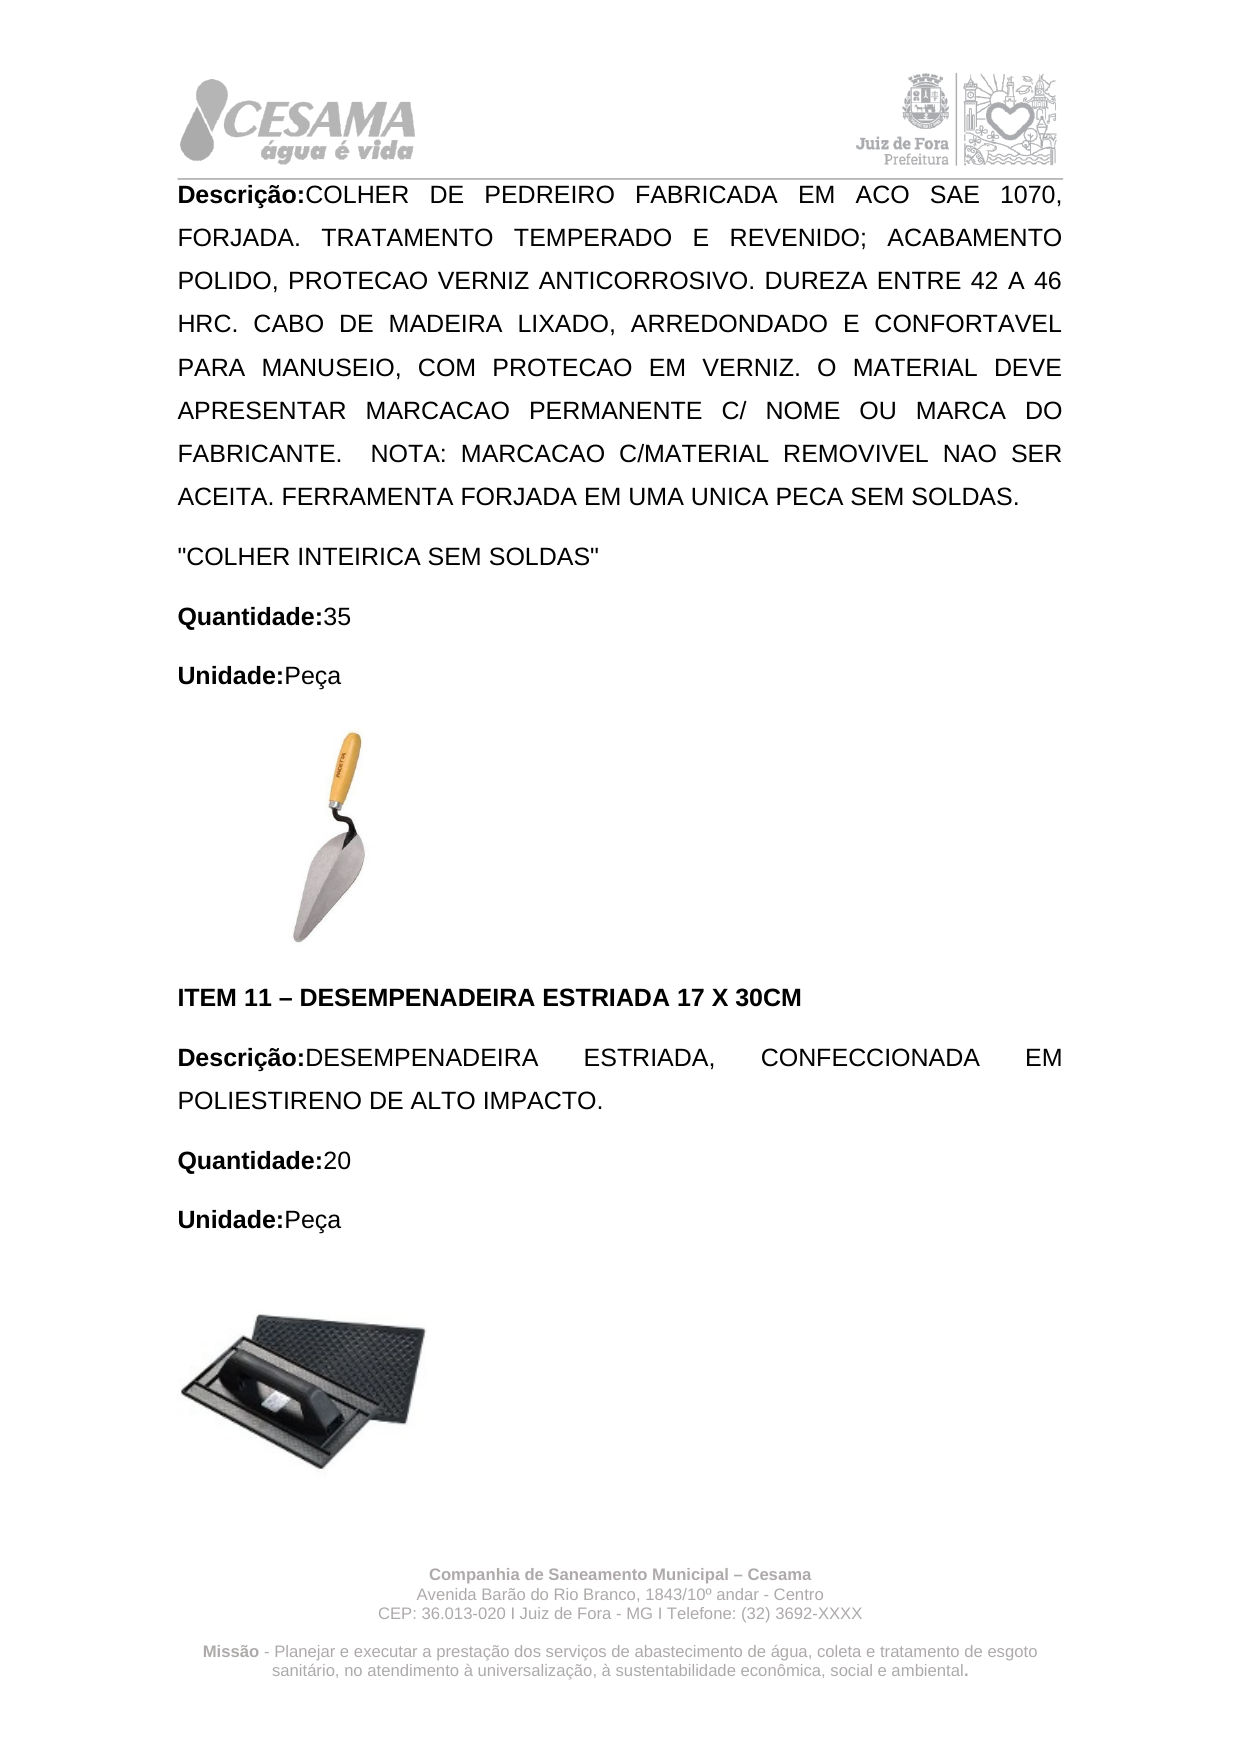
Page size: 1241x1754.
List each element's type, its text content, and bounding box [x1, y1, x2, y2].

text Quantidade:20 [177, 1146, 1063, 1174]
text Descrição:COLHER DE PEDREIRO FABRICADA EM ACO SAE 1070, FORJADA. TRATAMENTO TEMPERADO E REVENIDO; ACABAMENTO POLIDO, PROTECAO VERNIZ ANTICORROSIVO. DUREZA ENTRE 42 A 46 HRC. CABO DE MADEIRA LIXADO, ARREDONDADO E CONFORTAVEL PARA MANUSEIO, COM PROTECAO EM VERNIZ. O MATERIAL DEVE APRESENTAR MARCACAO PERMANENTE C/ NOME OU MARCA DO FABRICANTE. NOTA: MARCACAO C/MATERIAL REMOVIVEL NAO SER ACEITA. FERRAMENTA FORJADA EM UMA UNICA PECA SEM SOLDAS. [177, 180, 1063, 511]
text Descrição:DESEMPENADEIRA ESTRIADA, CONFECCIONADA EM POLIESTIRENO DE ALTO IMPACTO. [177, 1043, 1063, 1114]
picture [177, 1265, 428, 1516]
picture [177, 73, 1064, 180]
text ITEM 11 – DESEMPENADEIRA ESTRIADA 17 X 30CM [177, 983, 1063, 1012]
text Quantidade:35 [177, 601, 1063, 630]
text Unidade:Peça [177, 661, 1063, 690]
picture [177, 721, 409, 953]
text "COLHER INTEIRICA SEM SOLDAS" [177, 542, 1063, 570]
text Unidade:Peça [177, 1205, 1063, 1234]
